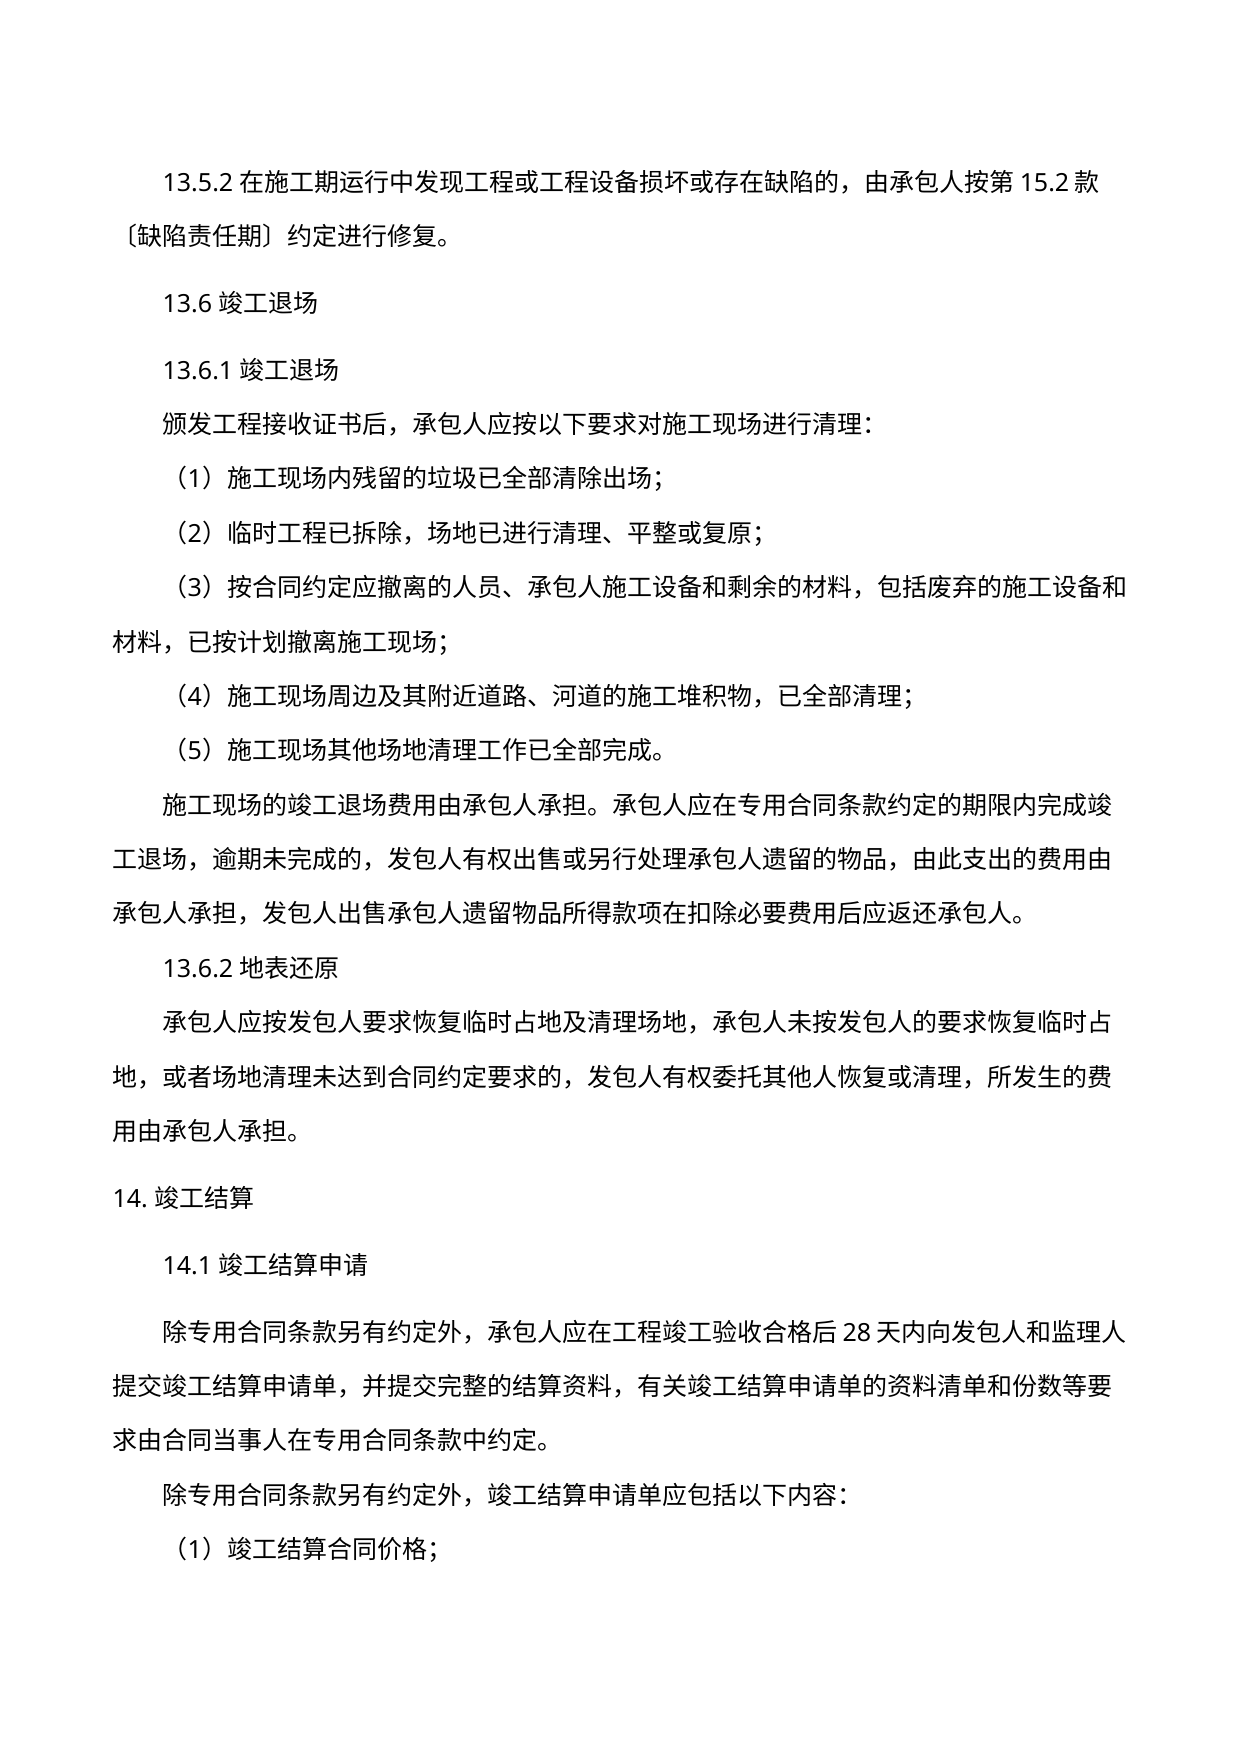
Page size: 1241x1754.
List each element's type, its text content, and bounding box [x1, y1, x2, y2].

text 施工现场的竣工退场费用由承包人承担。承包人应在专用合同条款约定的期限内完成竣工退场，逾期未完成的，发包人有权出售或另行处理承包人遗留的物品，由此支出的费用由承包人承担，发包人出售承包人遗留物品所得款项在扣除必要费用后应返还承包人。 [112, 785, 1128, 930]
subtitle 14. 竣工结算 [112, 1178, 1128, 1214]
text 13.6.2 地表还原 [112, 948, 1128, 984]
text （4）施工现场周边及其附近道路、河道的施工堆积物，已全部清理； [112, 676, 1128, 713]
text 颁发工程接收证书后，承包人应按以下要求对施工现场进行清理： [112, 404, 1128, 441]
text 13.5.2 在施工期运行中发现工程或工程设备损坏或存在缺陷的，由承包人按第15.2款〔缺陷责任期〕约定进行修复。 [112, 162, 1128, 253]
text （3）按合同约定应撤离的人员、承包人施工设备和剩余的材料，包括废弃的施工设备和材料，已按计划撤离施工现场； [112, 568, 1128, 658]
text （2）临时工程已拆除，场地已进行清理、平整或复原； [112, 513, 1128, 549]
text （1）竣工结算合同价格； [112, 1529, 1128, 1566]
text 承包人应按发包人要求恢复临时占地及清理场地，承包人未按发包人的要求恢复临时占地，或者场地清理未达到合同约定要求的，发包人有权委托其他人恢复或清理，所发生的费用由承包人承担。 [112, 1003, 1128, 1148]
subtitle 13.6 竣工退场 [112, 283, 1128, 319]
text （1）施工现场内残留的垃圾已全部清除出场； [112, 459, 1128, 495]
text 13.6.1 竣工退场 [112, 350, 1128, 386]
text （5）施工现场其他场地清理工作已全部完成。 [112, 731, 1128, 767]
text 除专用合同条款另有约定外，承包人应在工程竣工验收合格后28天内向发包人和监理人提交竣工结算申请单，并提交完整的结算资料，有关竣工结算申请单的资料清单和份数等要求由合同当事人在专用合同条款中约定。 [112, 1312, 1128, 1457]
subtitle 14.1 竣工结算申请 [112, 1245, 1128, 1281]
text 除专用合同条款另有约定外，竣工结算申请单应包括以下内容： [112, 1475, 1128, 1511]
